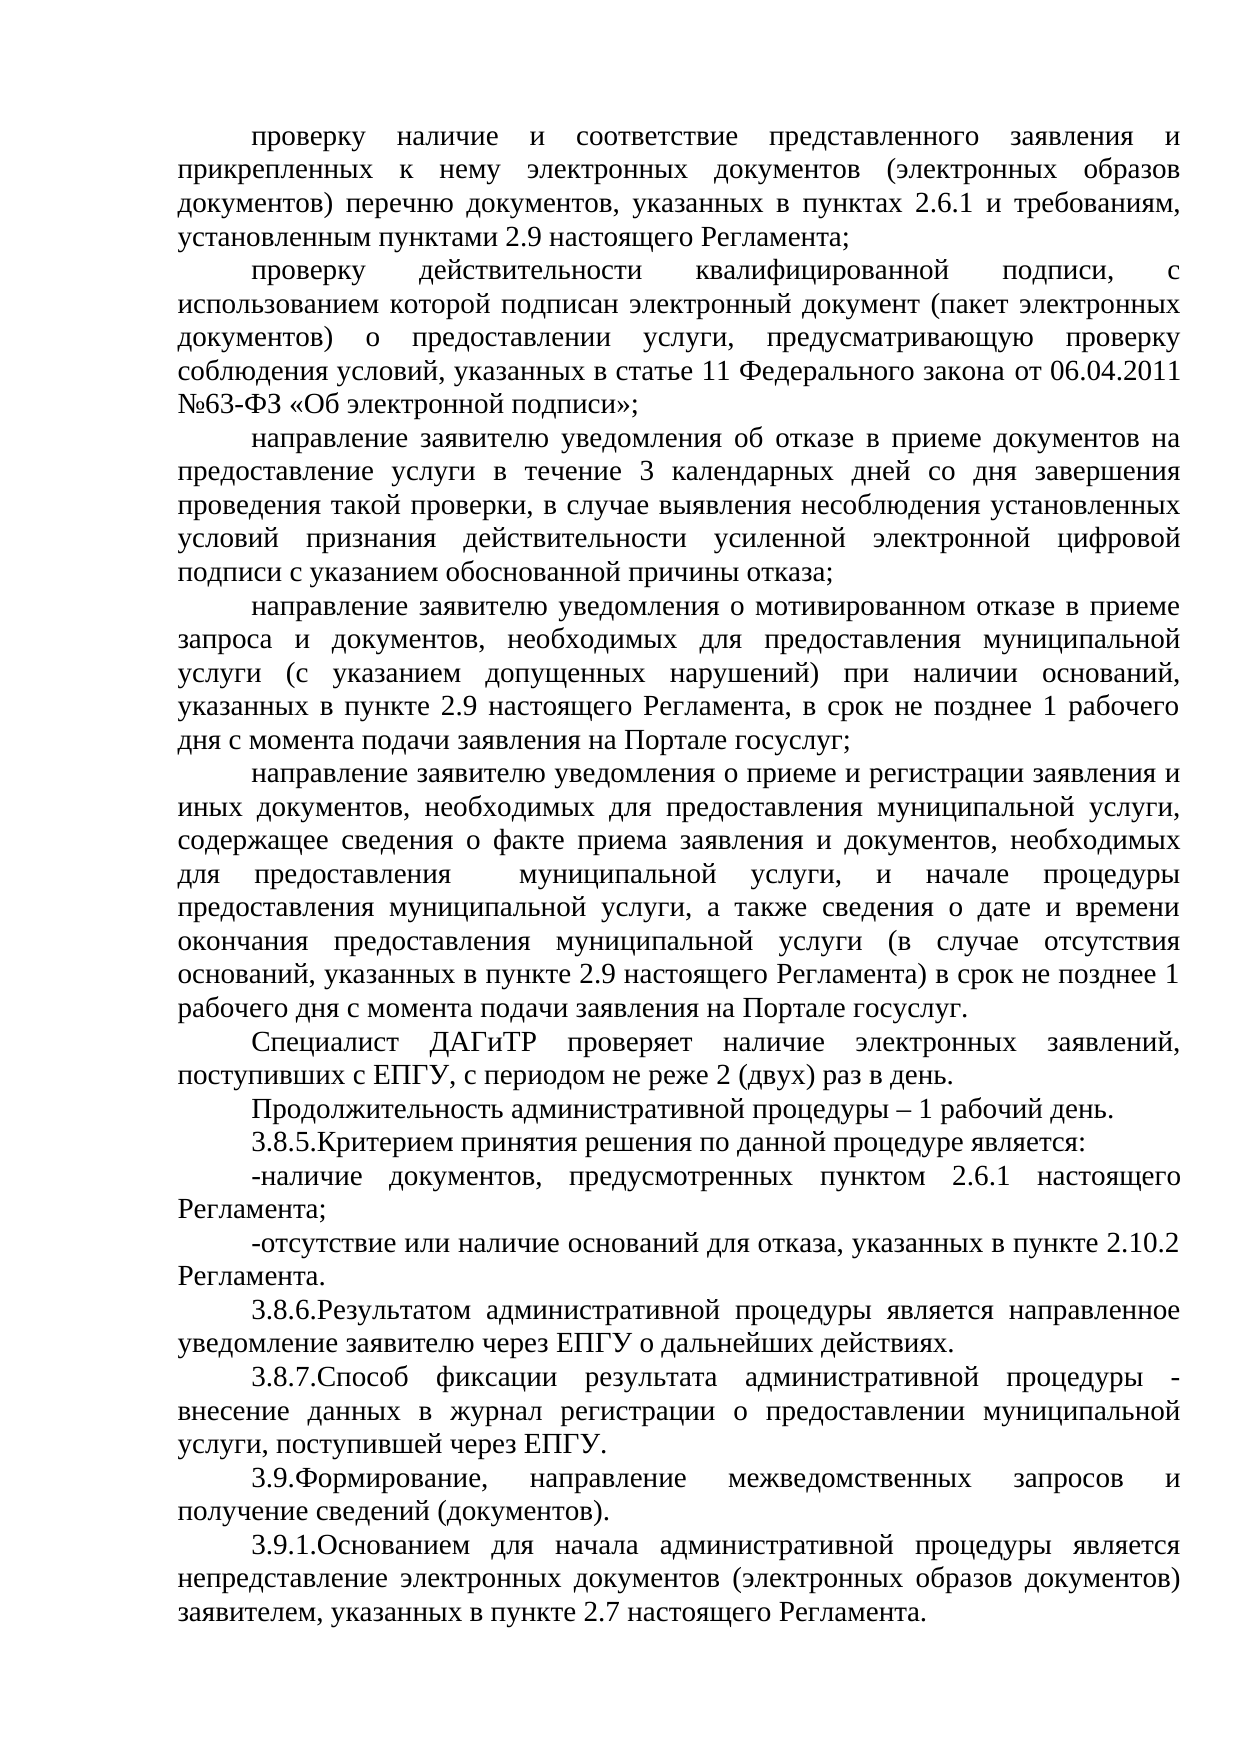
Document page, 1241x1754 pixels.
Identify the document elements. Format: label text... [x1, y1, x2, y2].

text 3.8.6.Результатом административной процедуры является направленное уведомление заявителю через ЕПГУ о дальнейших действиях. [177, 1292, 1181, 1359]
text 3.9.Формирование, направление межведомственных запросов и получение сведений (документов). [177, 1460, 1181, 1527]
text -наличие документов, предусмотренных пунктом 2.6.1 настоящего Регламента; [177, 1158, 1181, 1225]
text направление заявителю уведомления об отказе в приеме документов на предоставление услуги в течение 3 календарных дней со дня завершения проведения такой проверки, в случае выявления несоблюдения установленных условий признания действительности усиленной электронной цифровой подписи с указанием обоснованной причины отказа; [177, 420, 1181, 588]
text проверку наличие и соответствие представленного заявления и прикрепленных к нему электронных документов (электронных образов документов) перечню документов, указанных в пунктах 2.6.1 и требованиям, установленным пунктами 2.9 настоящего Регламента; [177, 118, 1181, 252]
text проверку действительности квалифицированной подписи, с использованием которой подписан электронный документ (пакет электронных документов) о предоставлении услуги, предусматривающую проверку соблюдения условий, указанных в статье 11 Федерального закона от 06.04.2011 №63-ФЗ «Об электронной подписи»; [177, 252, 1181, 420]
text -отсутствие или наличие оснований для отказа, указанных в пункте 2.10.2 Регламента. [177, 1225, 1181, 1292]
text Продолжительность административной процедуры – 1 рабочий день. [177, 1091, 1181, 1124]
text 3.8.7.Способ фиксации результата административной процедуры - внесение данных в журнал регистрации о предоставлении муниципальной услуги, поступившей через ЕПГУ. [177, 1359, 1181, 1460]
text 3.9.1.Основанием для начала административной процедуры является непредставление электронных документов (электронных образов документов) заявителем, указанных в пункте 2.7 настоящего Регламента. [177, 1527, 1181, 1627]
text Специалист ДАГиТР проверяет наличие электронных заявлений, поступивших с ЕПГУ, с периодом не реже 2 (двух) раз в день. [177, 1024, 1181, 1091]
text 3.8.5.Критерием принятия решения по данной процедуре является: [177, 1124, 1181, 1158]
text направление заявителю уведомления о приеме и регистрации заявления и иных документов, необходимых для предоставления муниципальной услуги, содержащее сведения о факте приема заявления и документов, необходимых для предоставления муниципальной услуги, и начале процедуры предоставления муниципальной услуги, а также сведения о дате и времени окончания предоставления муниципальной услуги (в случае отсутствия оснований, указанных в пункте 2.9 настоящего Регламента) в срок не позднее 1 рабочего дня с момента подачи заявления на Портале госуслуг. [177, 755, 1181, 1024]
text направление заявителю уведомления о мотивированном отказе в приеме запроса и документов, необходимых для предоставления муниципальной услуги (с указанием допущенных нарушений) при наличии оснований, указанных в пункте 2.9 настоящего Регламента, в срок не позднее 1 рабочего дня с момента подачи заявления на Портале госуслуг; [177, 588, 1181, 755]
